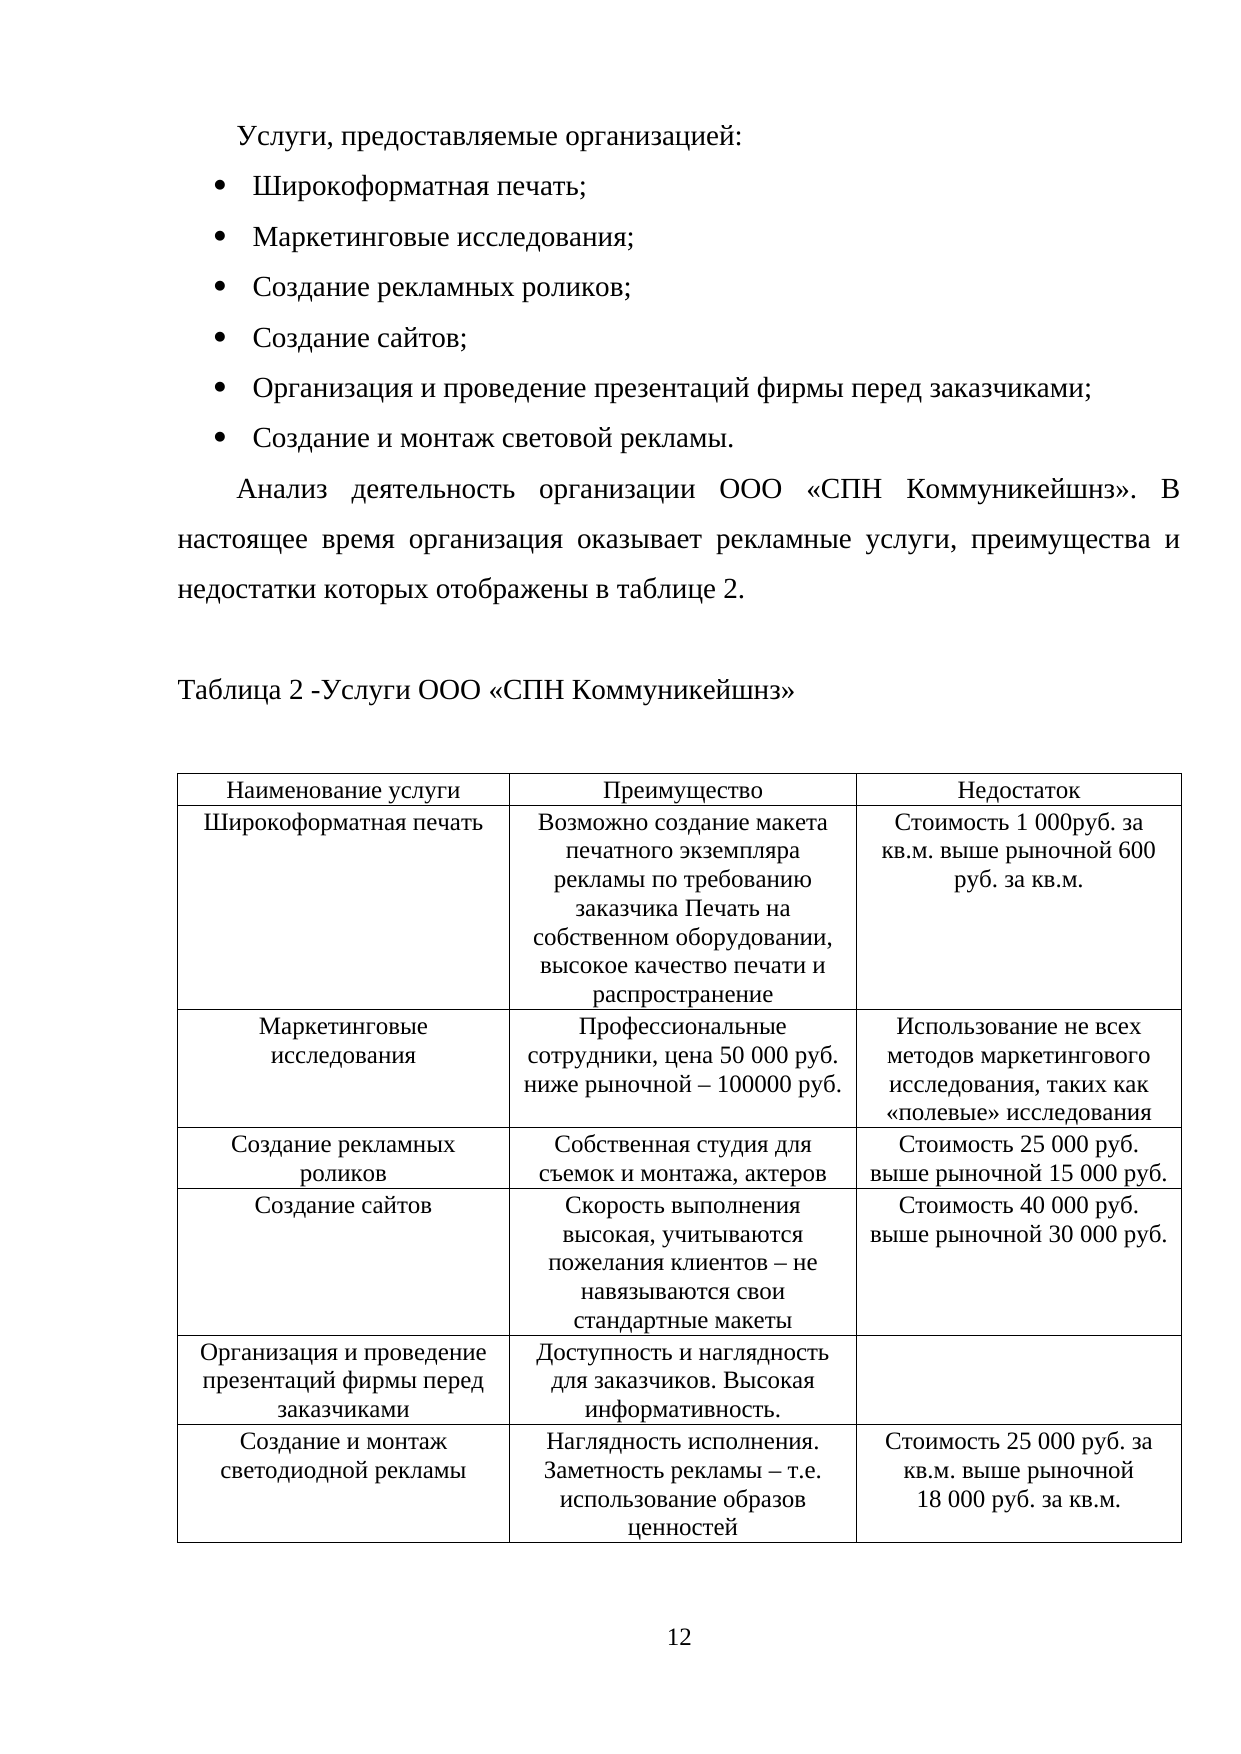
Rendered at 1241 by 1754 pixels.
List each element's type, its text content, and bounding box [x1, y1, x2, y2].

text Анализ деятельность организации ООО «СПН Коммуникейшнз». В настоящее время организация оказывает рекламные услуги, преимущества и недостатки которых отображены в таблице 2. [177, 471, 1181, 605]
table_cell Профессиональные сотрудники, цена 50 000 руб. ниже рыночной – 100000 руб. [510, 1010, 856, 1127]
table_cell Создание сайтов [178, 1189, 509, 1335]
table_cell Организация и проведение презентаций фирмы перед заказчиками [178, 1336, 509, 1424]
table_header Недостаток [857, 774, 1181, 805]
table_header Наименование услуги [178, 774, 509, 805]
table_cell Широкоформатная печать [178, 806, 509, 1009]
table_cell Стоимость 25 000 руб. за кв.м. выше рыночной 18 000 руб. за кв.м. [857, 1425, 1181, 1542]
text Услуги, предоставляемые организацией: [177, 118, 1181, 152]
table_cell Маркетинговые исследования [178, 1010, 509, 1127]
table_header Преимущество [510, 774, 856, 805]
list Создание рекламных роликов; [215, 269, 1181, 303]
table_cell Наглядность исполнения. Заметность рекламы – т.е. использование образов ценностей [510, 1425, 856, 1542]
text Таблица 2 -Услуги ООО «СПН Коммуникейшнз» [177, 672, 1181, 706]
table_cell Стоимость 1 000руб. за кв.м. выше рыночной 600 руб. за кв.м. [857, 806, 1181, 1009]
table_cell Собственная студия для съемок и монтажа, актеров [510, 1128, 856, 1188]
table_cell Использование не всех методов маркетингового исследования, таких как «полевые» исследования [857, 1010, 1181, 1127]
list Создание сайтов; [215, 320, 1181, 353]
list Создание и монтаж световой рекламы. [215, 421, 1181, 454]
table_cell Создание и монтаж светодиодной рекламы [178, 1425, 509, 1542]
table_cell Возможно создание макета печатного экземпляра рекламы по требованию заказчика Печать на собственном оборудовании, высокое качество печати и распространение [510, 806, 856, 1009]
list Организация и проведение презентаций фирмы перед заказчиками; [215, 370, 1181, 404]
table_cell Доступность и наглядность для заказчиков. Высокая информативность. [510, 1336, 856, 1424]
table_cell Стоимость 25 000 руб. выше рыночной 15 000 руб. [857, 1128, 1181, 1188]
list Широкоформатная печать; [215, 168, 1181, 202]
table_cell Создание рекламных роликов [178, 1128, 509, 1188]
list Маркетинговые исследования; [215, 219, 1181, 252]
table_cell [857, 1336, 1181, 1424]
table_cell Скорость выполнения высокая, учитываются пожелания клиентов – не навязываются свои стандартные макеты [510, 1189, 856, 1335]
table_cell Стоимость 40 000 руб. выше рыночной 30 000 руб. [857, 1189, 1181, 1335]
